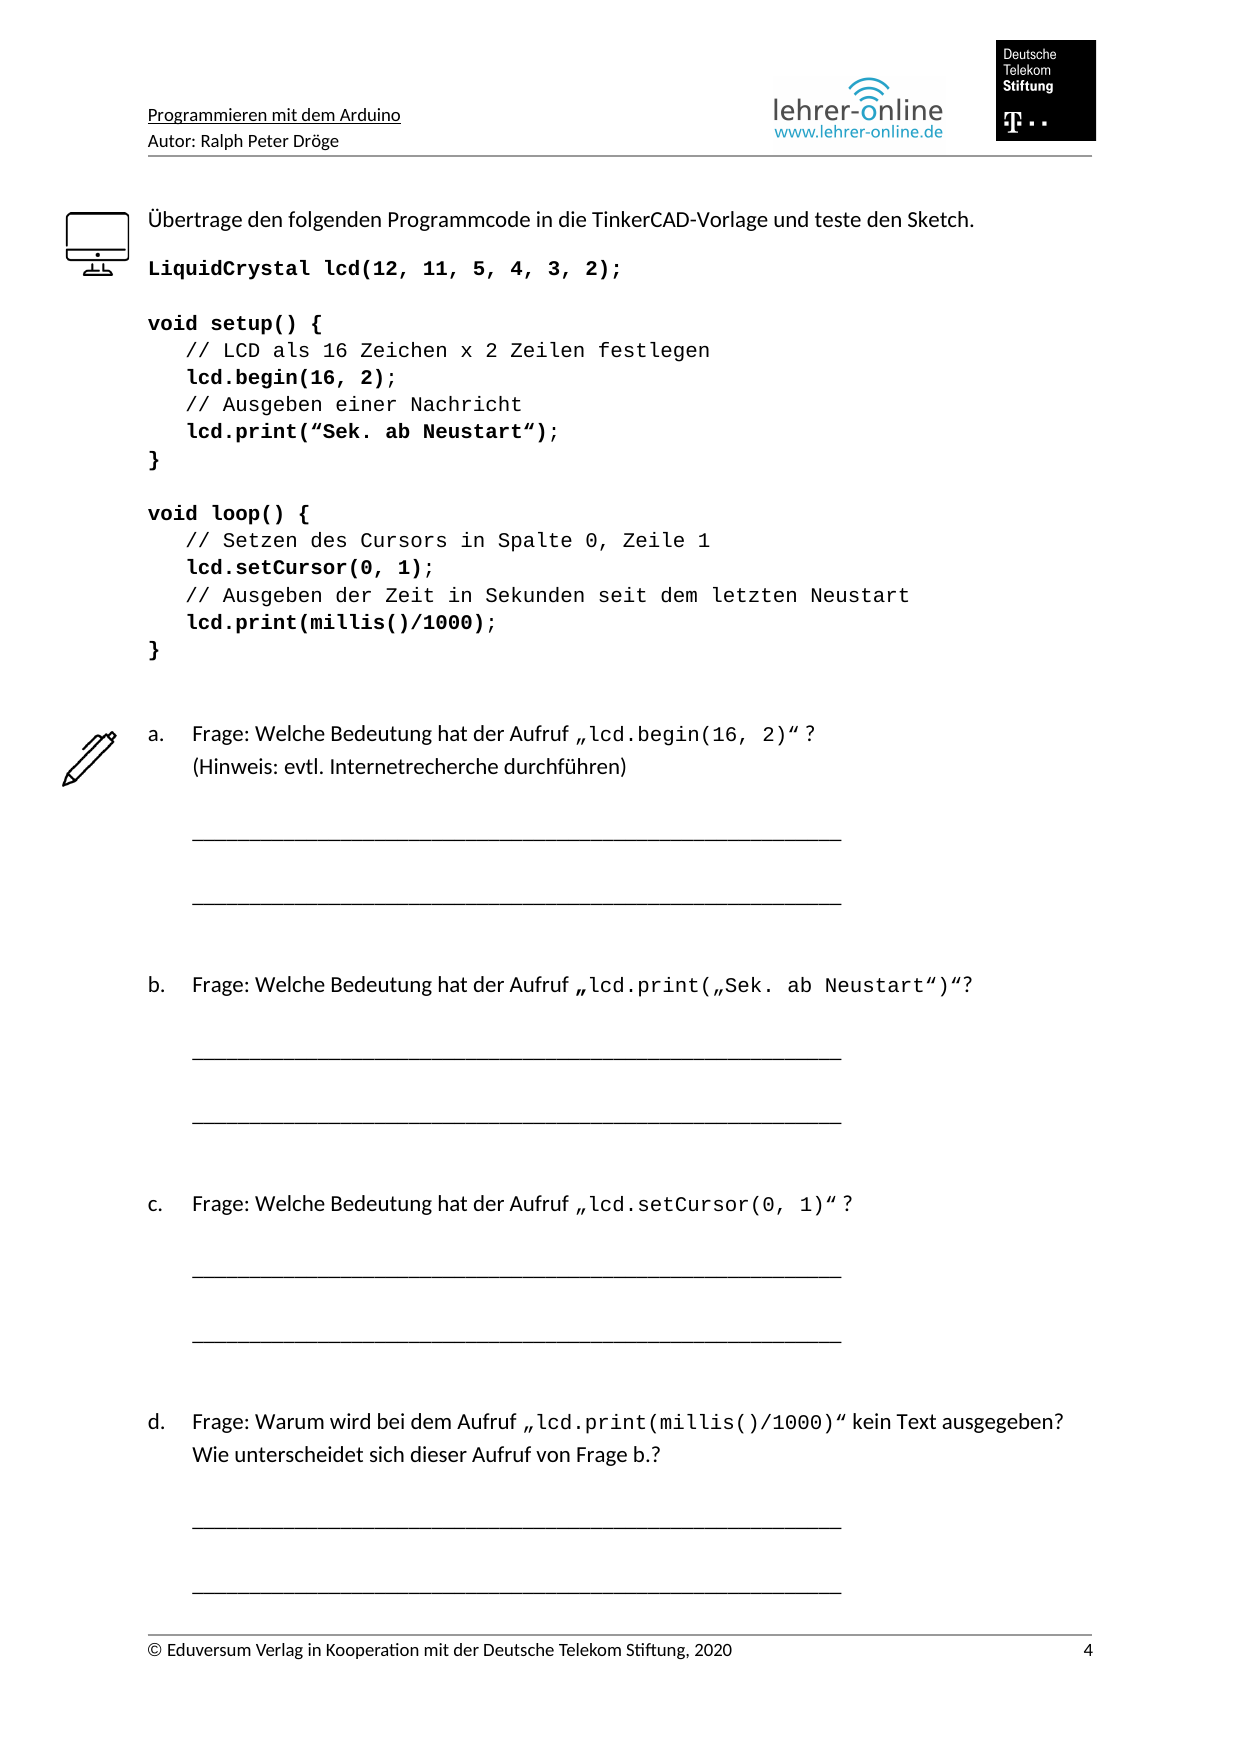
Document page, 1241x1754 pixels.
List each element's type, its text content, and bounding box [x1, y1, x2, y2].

text // Ausgeben einer Nachricht [148, 394, 1092, 418]
list Frage: Warum wird bei dem Aufruf „lcd.print(millis()/1000)“ kein Text ausgegeben? Wie unterscheidet sich dieser Aufruf von Frage b.? _________________________________________________________ _________________________________________________________ [148, 1407, 1092, 1597]
list Frage: Welche Bedeutung hat der Aufruf „lcd.print(„Sek. ab Neustart“)“? _________________________________________________________ _________________________________________________________ [148, 970, 1092, 1127]
text void loop() { [148, 503, 1092, 527]
text // Ausgeben der Zeit in Sekunden seit dem letzten Neustart [148, 584, 1092, 608]
text // Setzen des Cursors in Spalte 0, Zeile 1 [148, 530, 1092, 554]
text } [148, 449, 1092, 472]
text LiquidCrystal lcd(12, 11, 5, 4, 3, 2); [148, 258, 1092, 282]
text lcd.print(millis()/1000); [148, 612, 1092, 635]
text lcd.begin(16, 2); [148, 367, 1092, 391]
text void setup() { [148, 313, 1092, 336]
text // LCD als 16 Zeichen x 2 Zeilen festlegen [148, 340, 1092, 363]
picture [772, 76, 946, 155]
picture [996, 40, 1097, 141]
picture [60, 729, 118, 788]
text } [148, 639, 1092, 663]
picture [65, 212, 130, 276]
text lcd.setCursor(0, 1); [148, 557, 1092, 581]
list Frage: Welche Bedeutung hat der Aufruf „lcd.setCursor(0, 1)“ ? _________________________________________________________ _________________________________________________________ [148, 1189, 1092, 1346]
text lcd.print(“Sek. ab Neustart“); [148, 421, 1092, 445]
text Übertrage den folgenden Programmcode in die TinkerCAD-Vorlage und teste den Sketch. [148, 205, 1092, 233]
list Frage: Welche Bedeutung hat der Aufruf „lcd.begin(16, 2)“ ? (Hinweis: evtl. Internetrecherche durchführen) _________________________________________________________ _________________________________________________________ [148, 719, 1092, 909]
